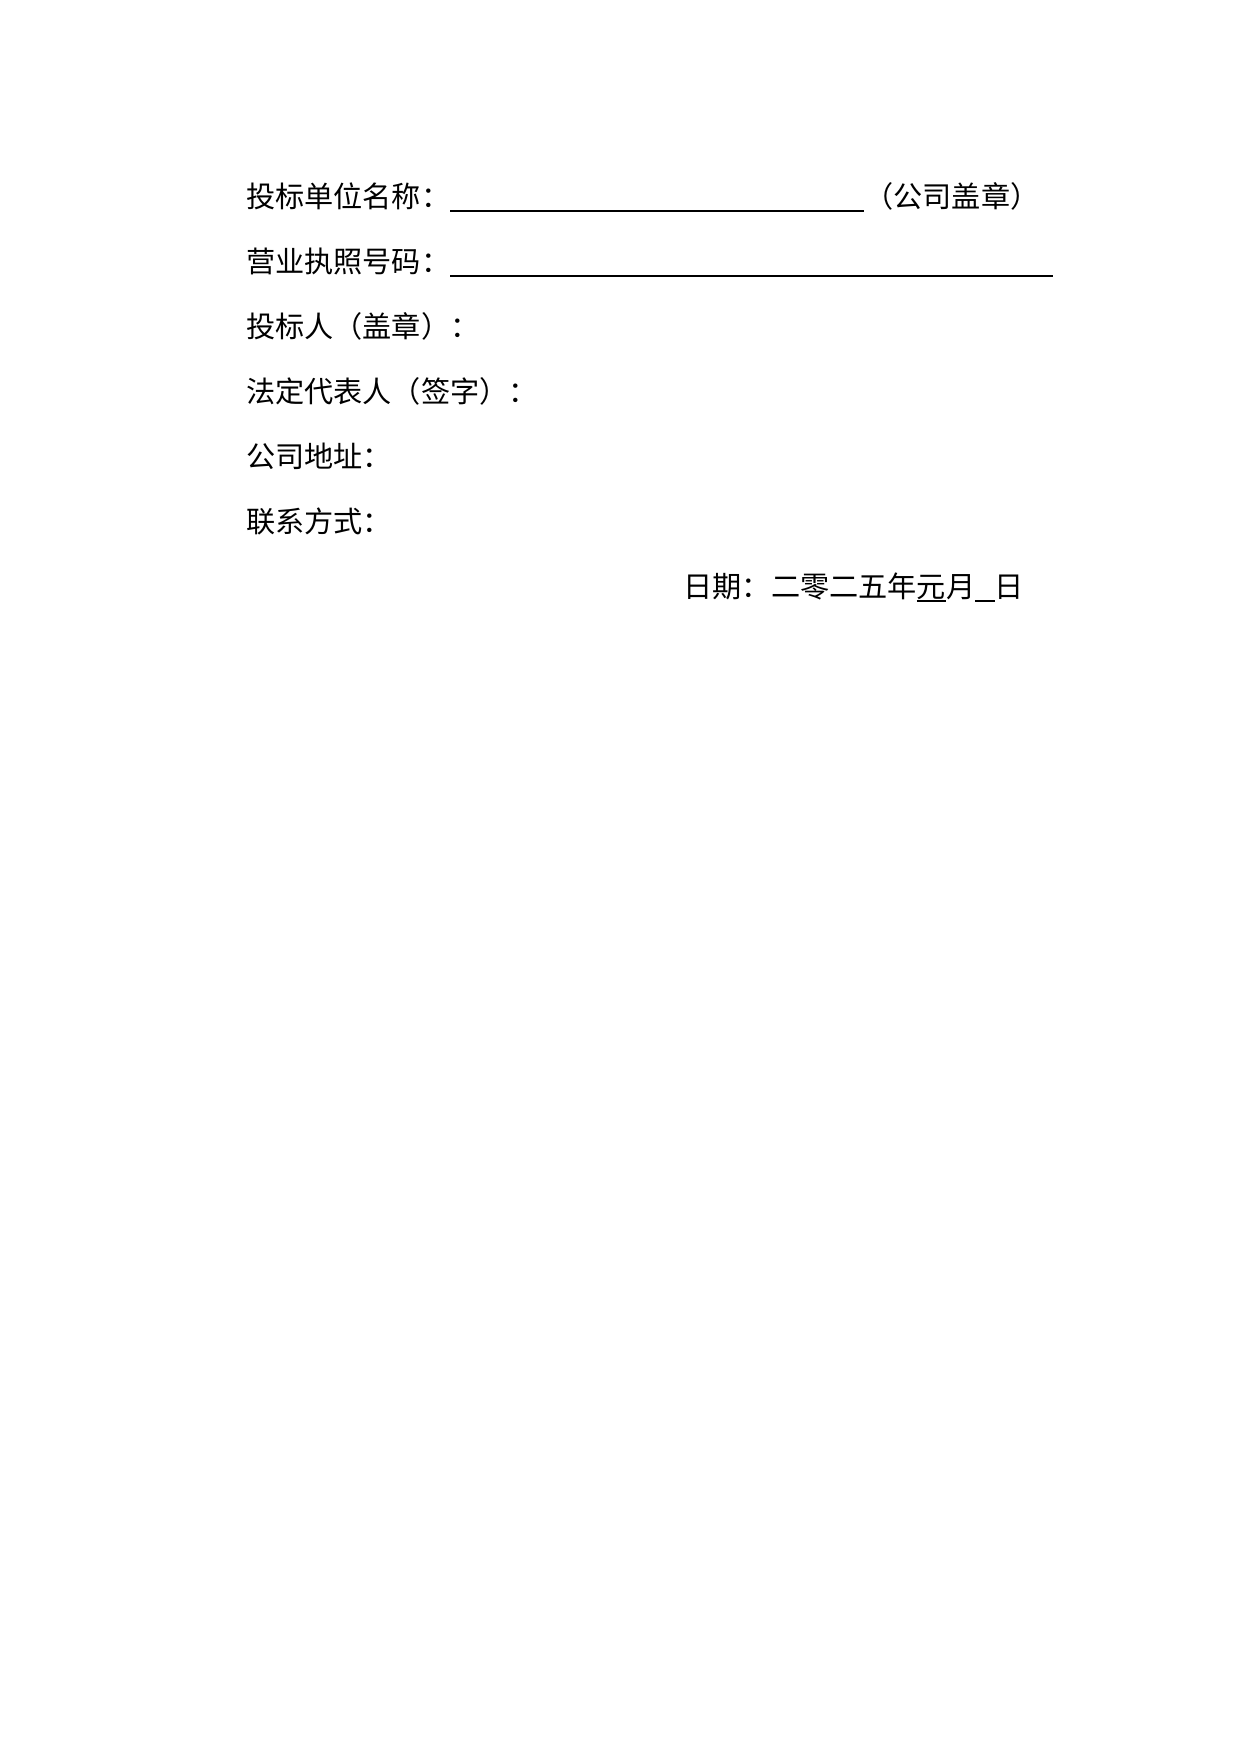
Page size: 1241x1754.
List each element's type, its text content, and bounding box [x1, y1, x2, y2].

text 投标人（盖章）： [187, 292, 1053, 357]
text 日期：二零二五年元月 日 [187, 552, 1053, 617]
text 营业执照号码： [187, 227, 1053, 292]
text 联系方式： [187, 487, 1053, 552]
text 投标单位名称： （公司盖章） [187, 162, 1053, 227]
text 公司地址： [187, 422, 1053, 487]
text 法定代表人（签字）： [187, 357, 1053, 422]
